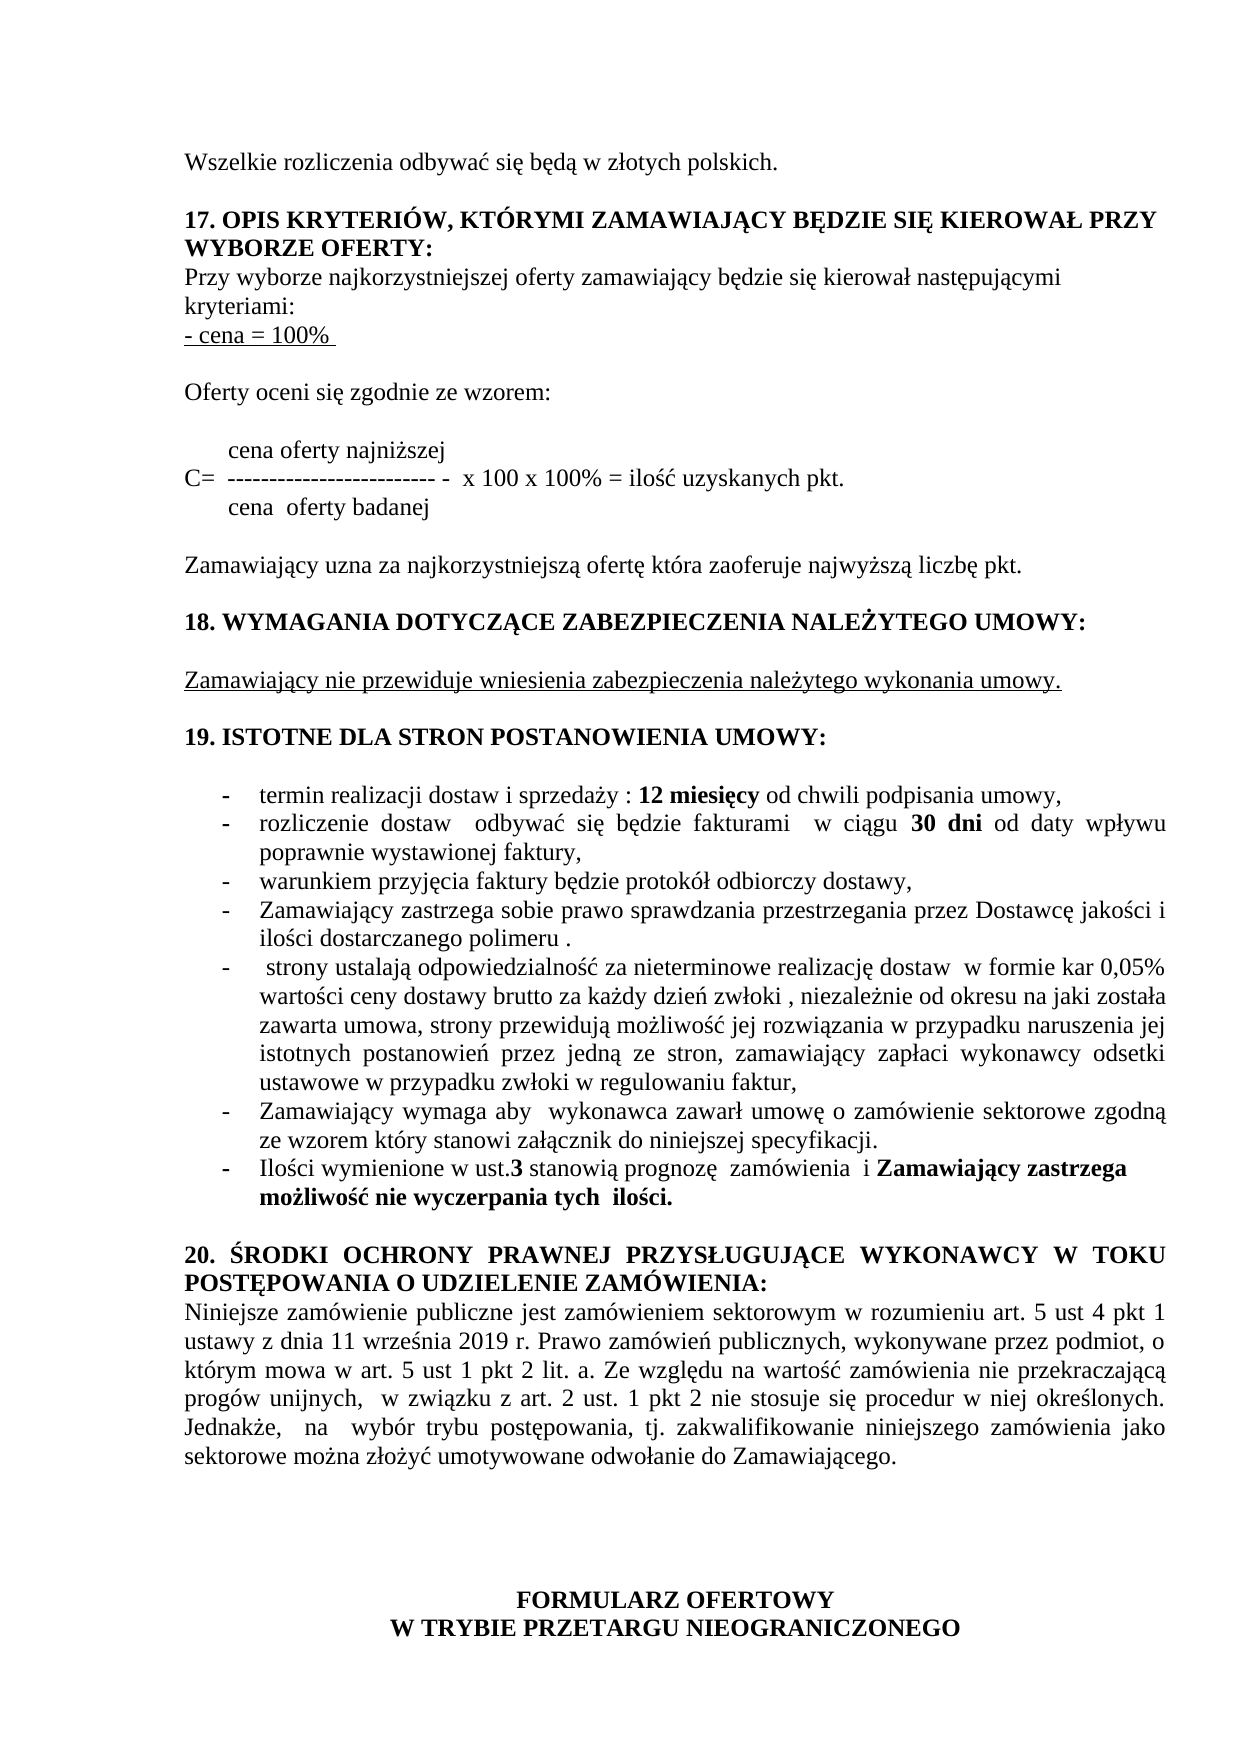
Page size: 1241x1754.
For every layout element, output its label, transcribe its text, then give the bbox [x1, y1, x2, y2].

text Zamawiający uzna za najkorzystniejszą ofertę która zaoferuje najwyższą liczbę pkt. [184, 550, 1167, 578]
text W TRYBIE PRZETARGU NIEOGRANICZONEGO [184, 1613, 1167, 1642]
text - cena = 100% [184, 320, 1167, 348]
text Niniejsze zamówienie publiczne jest zamówieniem sektorowym w rozumieniu art. 5 ust 4 pkt 1 ustawy z dnia 11 września 2019 r. Prawo zamówień publicznych, wykonywane przez podmiot, o którym mowa w art. 5 ust 1 pkt 2 lit. a. Ze względu na wartość zamówienia nie przekraczającą progów unijnych, w związku z art. 2 ust. 1 pkt 2 nie stosuje się procedur w niej określonych. Jednakże, na wybór trybu postępowania, tj. zakwalifikowanie niniejszego zamówienia jako sektorowe można złożyć umotywowane odwołanie do Zamawiającego. [184, 1297, 1167, 1470]
list strony ustalają odpowiedzialność za nieterminowe realizację dostaw w formie kar 0,05% wartości ceny dostawy brutto za każdy dzień zwłoki , niezależnie od okresu na jaki została zawarta umowa, strony przewidują możliwość jej rozwiązania w przypadku naruszenia jej istotnych postanowień przez jedną ze stron, zamawiający zapłaci wykonawcy odsetki ustawowe w przypadku zwłoki w regulowaniu faktur, [222, 952, 1167, 1096]
list Zamawiający wymaga aby wykonawca zawarł umowę o zamówienie sektorowe zgodną ze wzorem który stanowi załącznik do niniejszej specyfikacji. [222, 1096, 1167, 1153]
text Wszelkie rozliczenia odbywać się będą w złotych polskich. [184, 147, 1167, 176]
list Ilości wymienione w ust.3 stanowią prognozę zamówienia i Zamawiający zastrzega możliwość nie wyczerpania tych ilości. [222, 1153, 1167, 1211]
list termin realizacji dostaw i sprzedaży : 12 miesięcy od chwili podpisania umowy, [222, 780, 1167, 808]
text FORMULARZ OFERTOWY [184, 1585, 1167, 1613]
list rozliczenie dostaw odbywać się będzie fakturami w ciągu 30 dni od daty wpływu poprawnie wystawionej faktury, [222, 808, 1167, 866]
text Przy wyborze najkorzystniejszej oferty zamawiający będzie się kierował następującymi kryteriami: [184, 262, 1167, 320]
text Zamawiający nie przewiduje wniesienia zabezpieczenia należytego wykonania umowy. [184, 665, 1167, 693]
text Oferty oceni się zgodnie ze wzorem: [184, 377, 1167, 406]
text 18. WYMAGANIA DOTYCZĄCE ZABEZPIECZENIA NALEŻYTEGO UMOWY: [184, 607, 1167, 636]
text cena oferty badanej [184, 492, 1167, 521]
text 20. ŚRODKI OCHRONY PRAWNEJ PRZYSŁUGUJĄCE WYKONAWCY W TOKU POSTĘPOWANIA O UDZIELENIE ZAMÓWIENIA: [184, 1240, 1167, 1297]
list Zamawiający zastrzega sobie prawo sprawdzania przestrzegania przez Dostawcę jakości i ilości dostarczanego polimeru . [222, 895, 1167, 952]
text C= ------------------------- - x 100 x 100% = ilość uzyskanych pkt. [184, 463, 1167, 492]
list warunkiem przyjęcia faktury będzie protokół odbiorczy dostawy, [222, 866, 1167, 895]
text 17. OPIS KRYTERIÓW, KTÓRYMI ZAMAWIAJĄCY BĘDZIE SIĘ KIEROWAŁ PRZY WYBORZE OFERTY: [184, 205, 1167, 262]
text 19. ISTOTNE DLA STRON POSTANOWIENIA UMOWY: [184, 722, 1167, 751]
text cena oferty najniższej [184, 435, 1167, 463]
